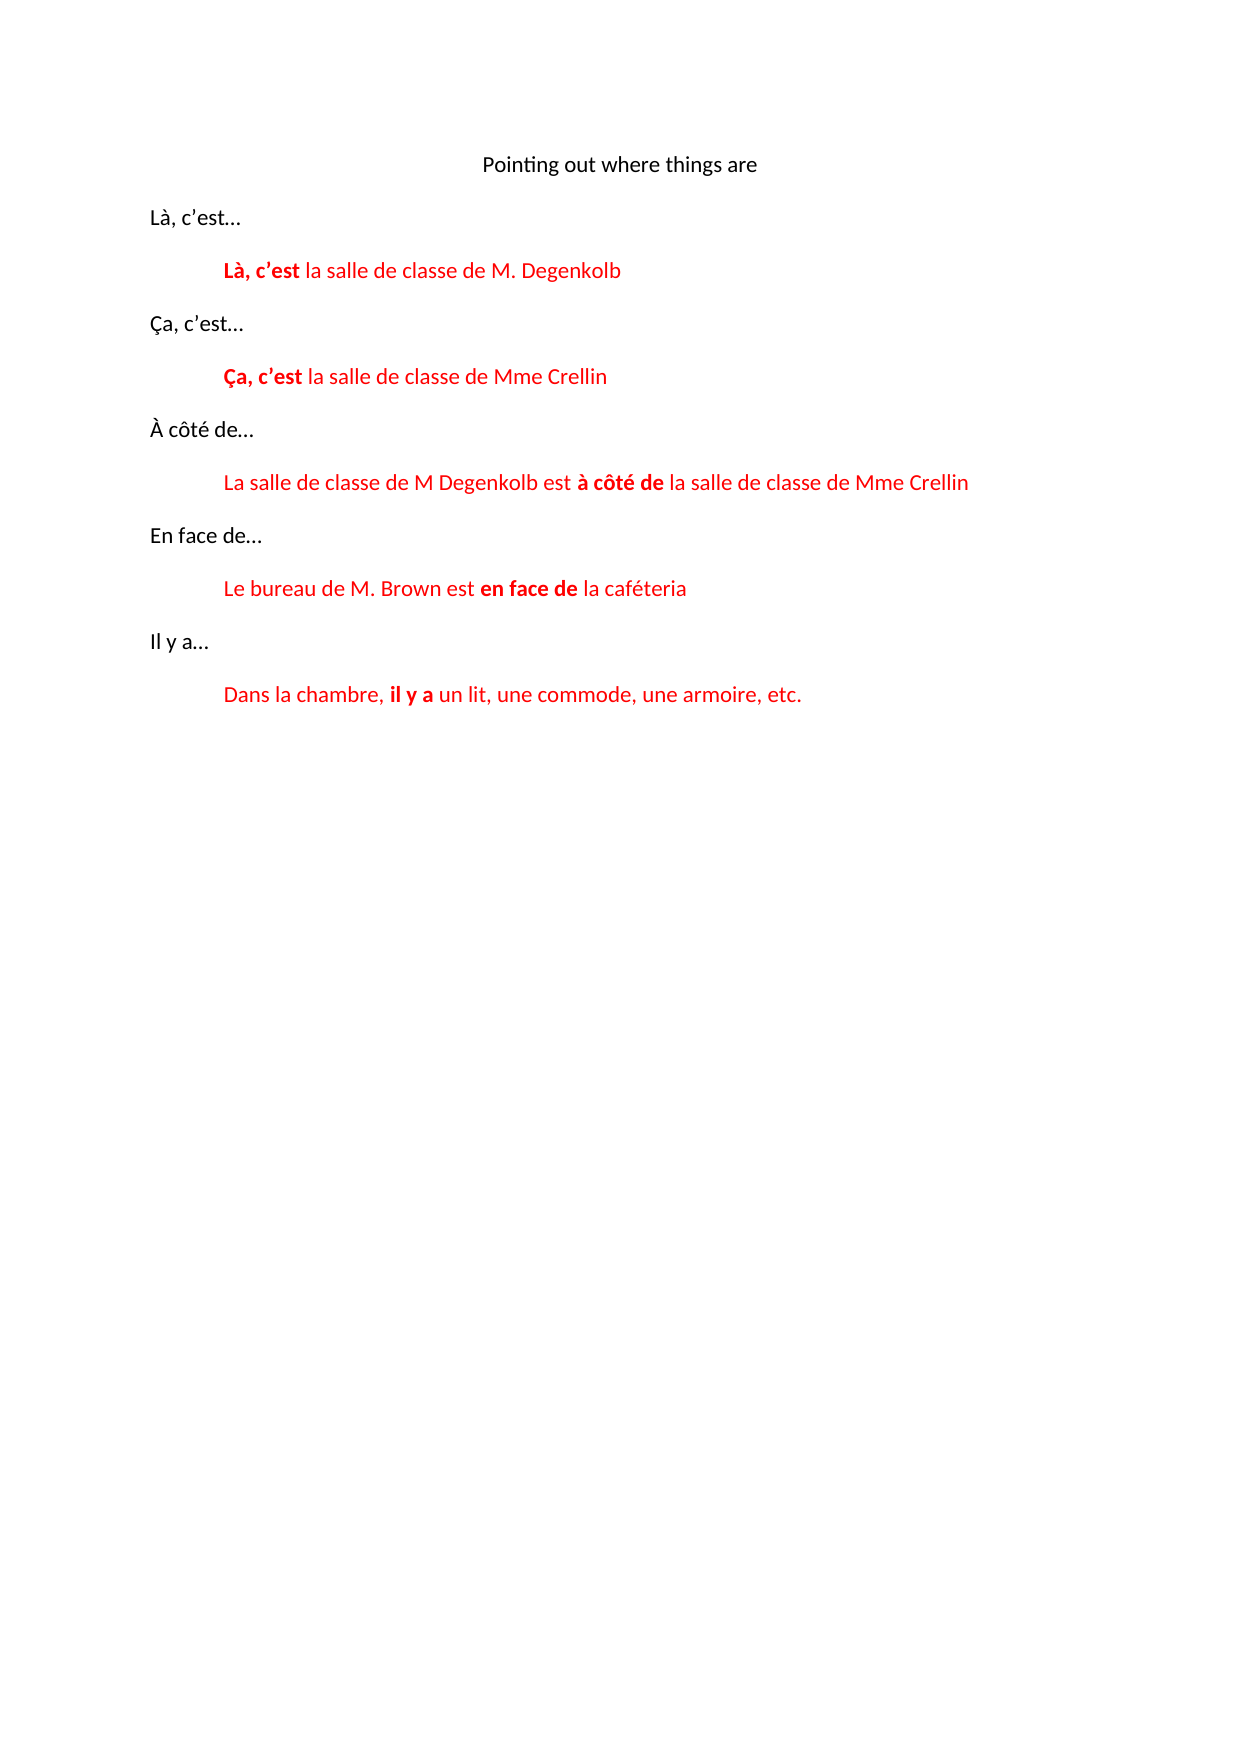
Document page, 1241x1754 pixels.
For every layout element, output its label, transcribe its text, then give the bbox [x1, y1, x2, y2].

text La salle de classe de M Degenkolb est à côté de la salle de classe de Mme Crellin [150, 468, 1090, 496]
text Ça, c’est… [150, 309, 1090, 337]
text À côté de… [150, 415, 1090, 443]
text Là, c’est la salle de classe de M. Degenkolb [150, 256, 1090, 284]
text En face de… [150, 521, 1090, 549]
text Le bureau de M. Brown est en face de la caféteria [150, 574, 1090, 602]
text Dans la chambre, il y a un lit, une commode, une armoire, etc. [150, 680, 1090, 708]
text Là, c’est… [150, 203, 1090, 231]
text Pointing out where things are [150, 150, 1090, 178]
text Ça, c’est la salle de classe de Mme Crellin [150, 362, 1090, 390]
text Il y a… [150, 627, 1090, 655]
